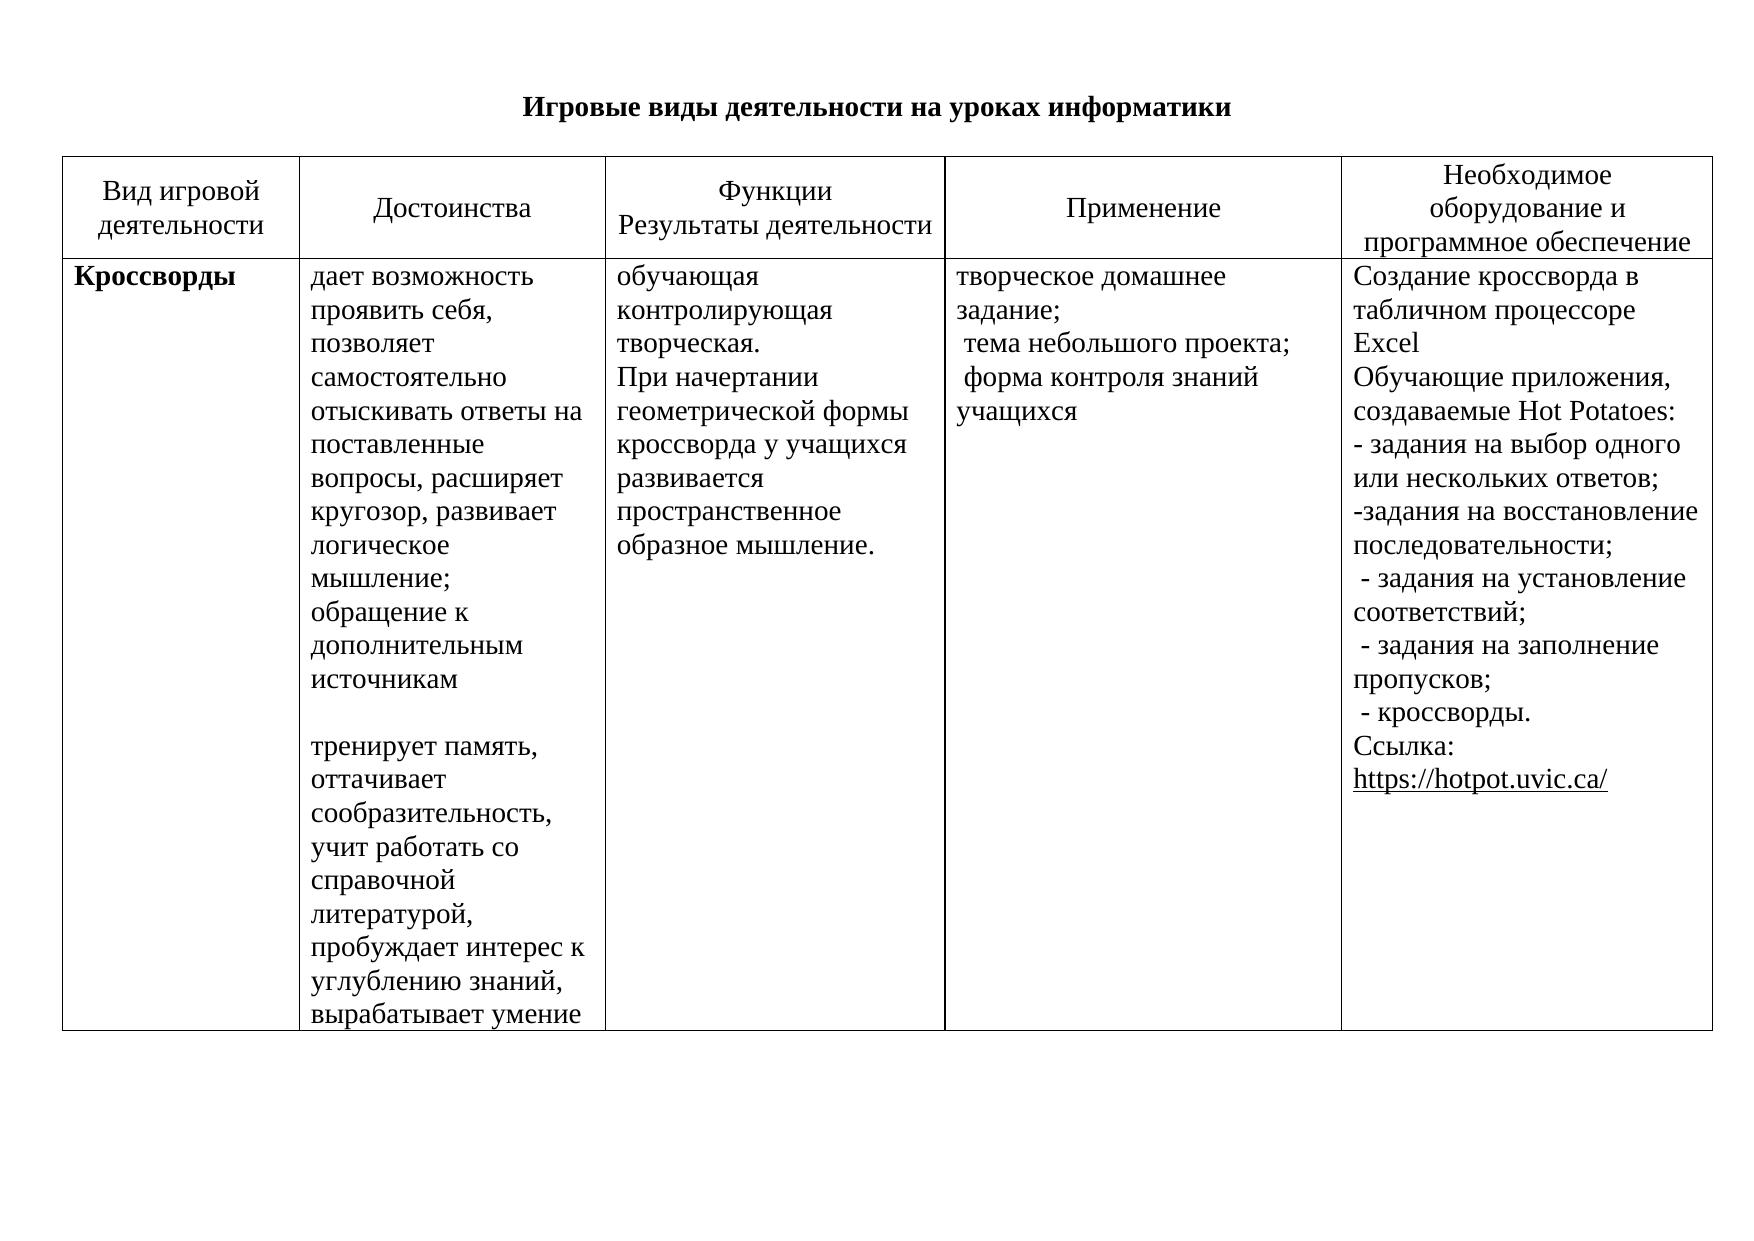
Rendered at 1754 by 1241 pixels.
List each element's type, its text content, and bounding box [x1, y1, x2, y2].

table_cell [606, 259, 944, 1030]
table_header Вид игровой деятельности [63, 157, 299, 257]
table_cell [1342, 259, 1712, 1030]
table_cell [946, 259, 1341, 1030]
table_header Функции Результаты деятельности [606, 157, 944, 257]
table_header Необходимое оборудование и программное обеспечение [1342, 157, 1712, 257]
table_header Применение [946, 157, 1341, 257]
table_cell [300, 259, 605, 1030]
table_header Достоинства [300, 157, 605, 257]
table_cell Кроссворды [63, 259, 299, 1030]
title Игровые виды деятельности на уроках информатики [74, 89, 1680, 122]
